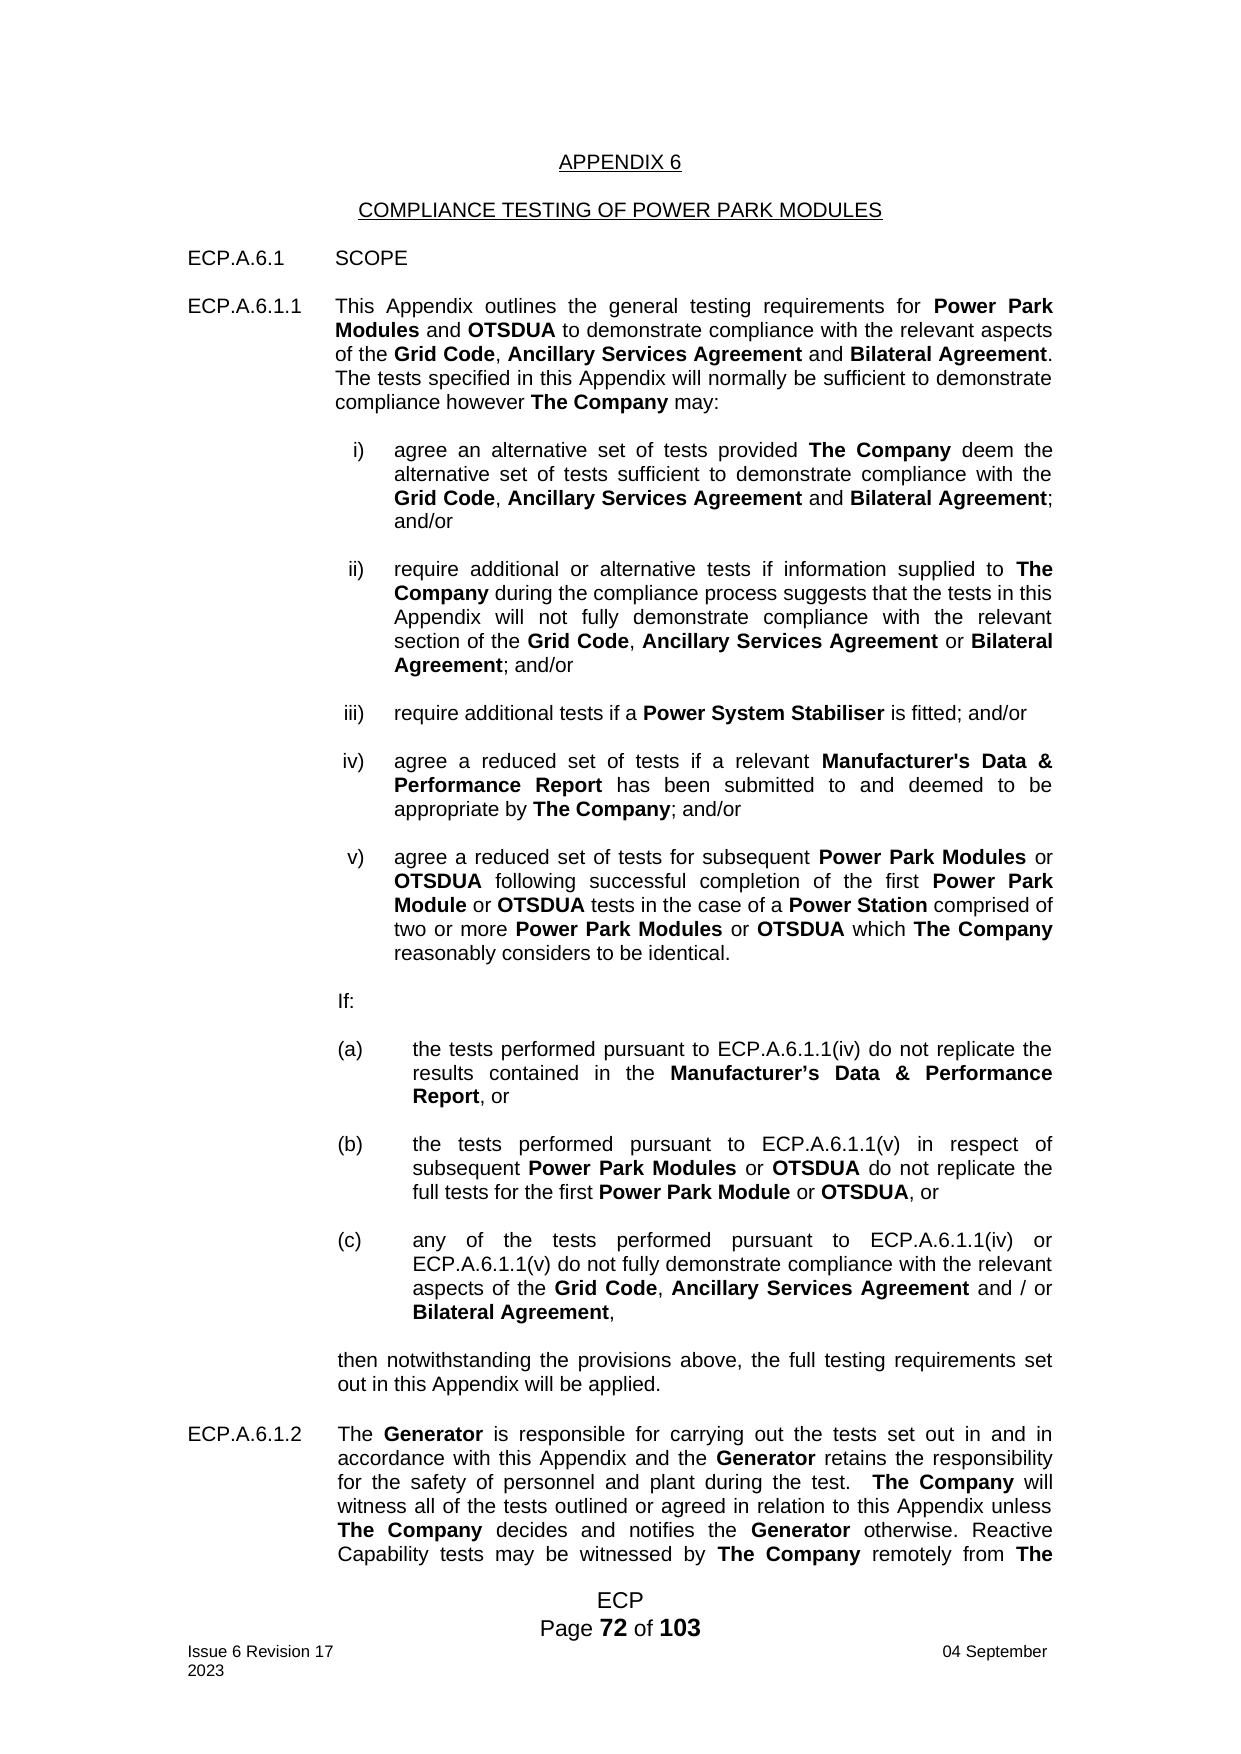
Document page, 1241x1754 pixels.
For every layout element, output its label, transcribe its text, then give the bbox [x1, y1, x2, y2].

text ECP.A.6.1.1 This Appendix outlines the general testing requirements for Power Park Modules and OTSDUA to demonstrate compliance with the relevant aspects of the Grid Code, Ancillary Services Agreement and Bilateral Agreement. The tests specified in this Appendix will normally be sufficient to demonstrate compliance however The Company may: [187, 294, 1053, 413]
text (c) any of the tests performed pursuant to ECP.A.6.1.1(iv) or ECP.A.6.1.1(v) do not fully demonstrate compliance with the relevant aspects of the Grid Code, Ancillary Services Agreement and / or Bilateral Agreement, [337, 1228, 1053, 1324]
subtitle COMPLIANCE TESTING OF POWER PARK MODULES [187, 198, 1053, 222]
list agree a reduced set of tests if a relevant Manufacturer's Data & Performance Report has been submitted to and deemed to be appropriate by The Company; and/or [364, 749, 1053, 821]
list require additional tests if a Power System Stabiliser is fitted; and/or [364, 701, 1053, 725]
text ECP.A.6.1 SCOPE [187, 246, 1053, 270]
text If: [337, 988, 1053, 1012]
text then notwithstanding the provisions above, the full testing requirements set out in this Appendix will be applied. [337, 1348, 1053, 1396]
text (b) the tests performed pursuant to ECP.A.6.1.1(v) in respect of subsequent Power Park Modules or OTSDUA do not replicate the full tests for the first Power Park Module or OTSDUA, or [337, 1132, 1053, 1204]
list require additional or alternative tests if information supplied to The Company during the compliance process suggests that the tests in this Appendix will not fully demonstrate compliance with the relevant section of the Grid Code, Ancillary Services Agreement or Bilateral Agreement; and/or [364, 557, 1053, 677]
subtitle APPENDIX 6 [187, 150, 1053, 174]
text (a) the tests performed pursuant to ECP.A.6.1.1(iv) do not replicate the results contained in the Manufacturer’s Data & Performance Report, or [337, 1036, 1053, 1108]
list agree a reduced set of tests for subsequent Power Park Modules or OTSDUA following successful completion of the first Power Park Module or OTSDUA tests in the case of a Power Station comprised of two or more Power Park Modules or OTSDUA which The Company reasonably considers to be identical. [364, 845, 1053, 964]
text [187, 1422, 1053, 1566]
list agree an alternative set of tests provided The Company deem the alternative set of tests sufficient to demonstrate compliance with the Grid Code, Ancillary Services Agreement and Bilateral Agreement; and/or [364, 437, 1053, 533]
